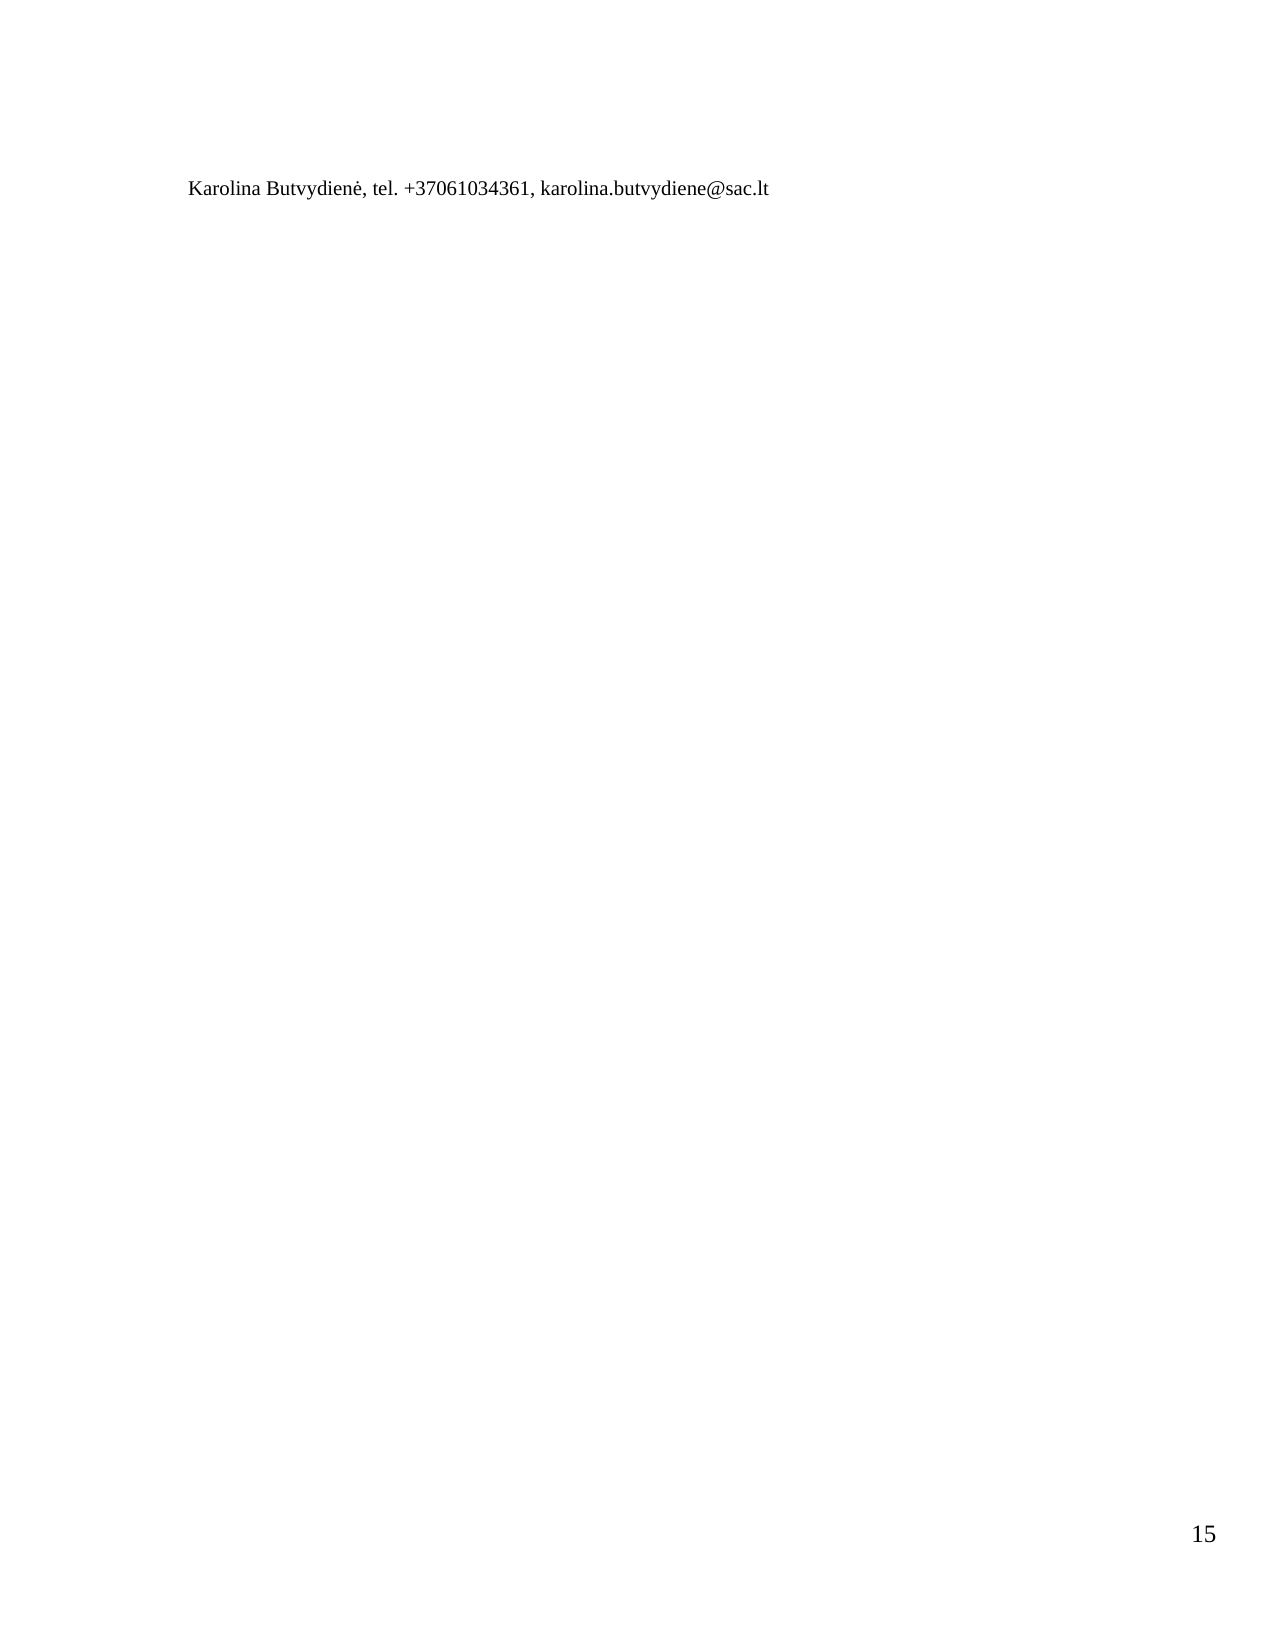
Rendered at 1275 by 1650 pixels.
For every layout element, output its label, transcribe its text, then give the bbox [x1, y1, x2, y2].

text Karolina Butvydienė, tel. +37061034361, karolina.butvydiene@sac.lt [188, 176, 1216, 200]
